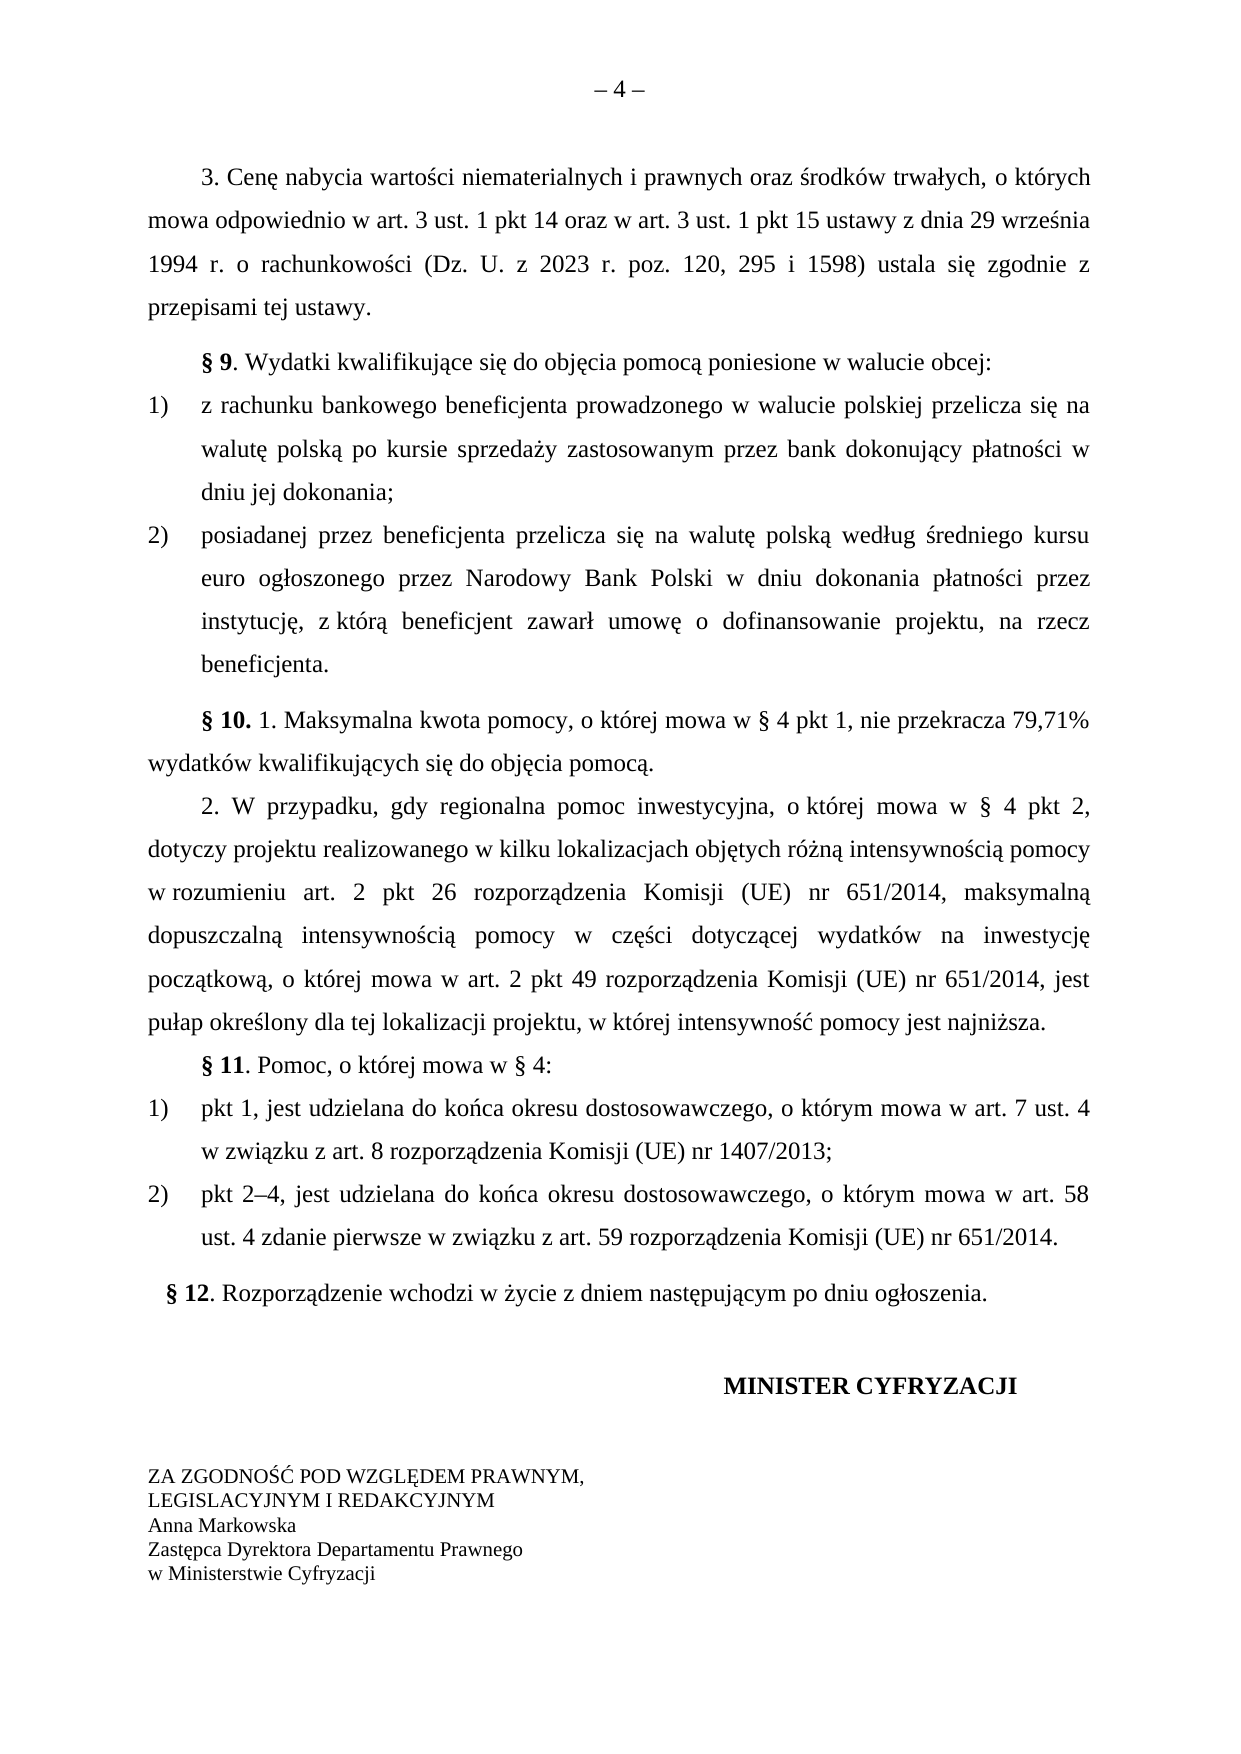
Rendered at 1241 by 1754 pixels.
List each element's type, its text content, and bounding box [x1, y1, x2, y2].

text § 12. Rozporządzenie wchodzi w życie z dniem następującym po dniu ogłoszenia. [148, 1278, 1091, 1307]
text 2) posiadanej przez beneficjenta przelicza się na walutę polską według średniego kursu euro ogłoszonego przez Narodowy Bank Polski w dniu dokonania płatności przez instytucję, z którą beneficjent zawarł umowę o dofinansowanie projektu, na rzecz beneficjenta. [148, 520, 1091, 678]
text LEGISLACYJNYM I REDAKCYJNYM [148, 1488, 1091, 1512]
text w Ministerstwie Cyfryzacji [148, 1561, 1091, 1585]
text 3. Cenę nabycia wartości niematerialnych i prawnych oraz środków trwałych, o których mowa odpowiednio w art. 3 ust. 1 pkt 14 oraz w art. 3 ust. 1 pkt 15 ustawy z dnia 29 września 1994 r. o rachunkowości (Dz. U. z 2023 r. poz. 120, 295 i 1598) ustala się zgodnie z przepisami tej ustawy. [148, 162, 1091, 321]
text ZA ZGODNOŚĆ POD WZGLĘDEM PRAWNYM, [148, 1464, 1091, 1488]
text Minister cyfryzacji [650, 1371, 1091, 1400]
text 1) pkt 1, jest udzielana do końca okresu dostosowawczego, o którym mowa w art. 7 ust. 4 w związku z art. 8 rozporządzenia Komisji (UE) nr 1407/2013; [148, 1093, 1091, 1165]
text § 10. 1. Maksymalna kwota pomocy, o której mowa w § 4 pkt 1, nie przekracza 79,71% wydatków kwalifikujących się do objęcia pomocą. [148, 705, 1091, 777]
text 2) pkt 2‒4, jest udzielana do końca okresu dostosowawczego, o którym mowa w art. 58 ust. 4 zdanie pierwsze w związku z art. 59 rozporządzenia Komisji (UE) nr 651/2014. [148, 1179, 1091, 1251]
text § 11. Pomoc, o której mowa w § 4: [148, 1050, 1091, 1079]
text 1) z rachunku bankowego beneficjenta prowadzonego w walucie polskiej przelicza się na walutę polską po kursie sprzedaży zastosowanym przez bank dokonujący płatności w dniu jej dokonania; [148, 391, 1091, 506]
text 2. W przypadku, gdy regionalna pomoc inwestycyjna, o której mowa w § 4 pkt 2, dotyczy projektu realizowanego w kilku lokalizacjach objętych różną intensywnością pomocy w rozumieniu art. 2 pkt 26 rozporządzenia Komisji (UE) nr 651/2014, maksymalną dopuszczalną intensywnością pomocy w części dotyczącej wydatków na inwestycję początkową, o której mowa w art. 2 pkt 49 rozporządzenia Komisji (UE) nr 651/2014, jest pułap określony dla tej lokalizacji projektu, w której intensywność pomocy jest najniższa. [148, 791, 1091, 1036]
text Anna Markowska [148, 1512, 1091, 1537]
text Zastępca Dyrektora Departamentu Prawnego [148, 1537, 1091, 1561]
text § 9. Wydatki kwalifikujące się do objęcia pomocą poniesione w walucie obcej: [148, 347, 1091, 376]
